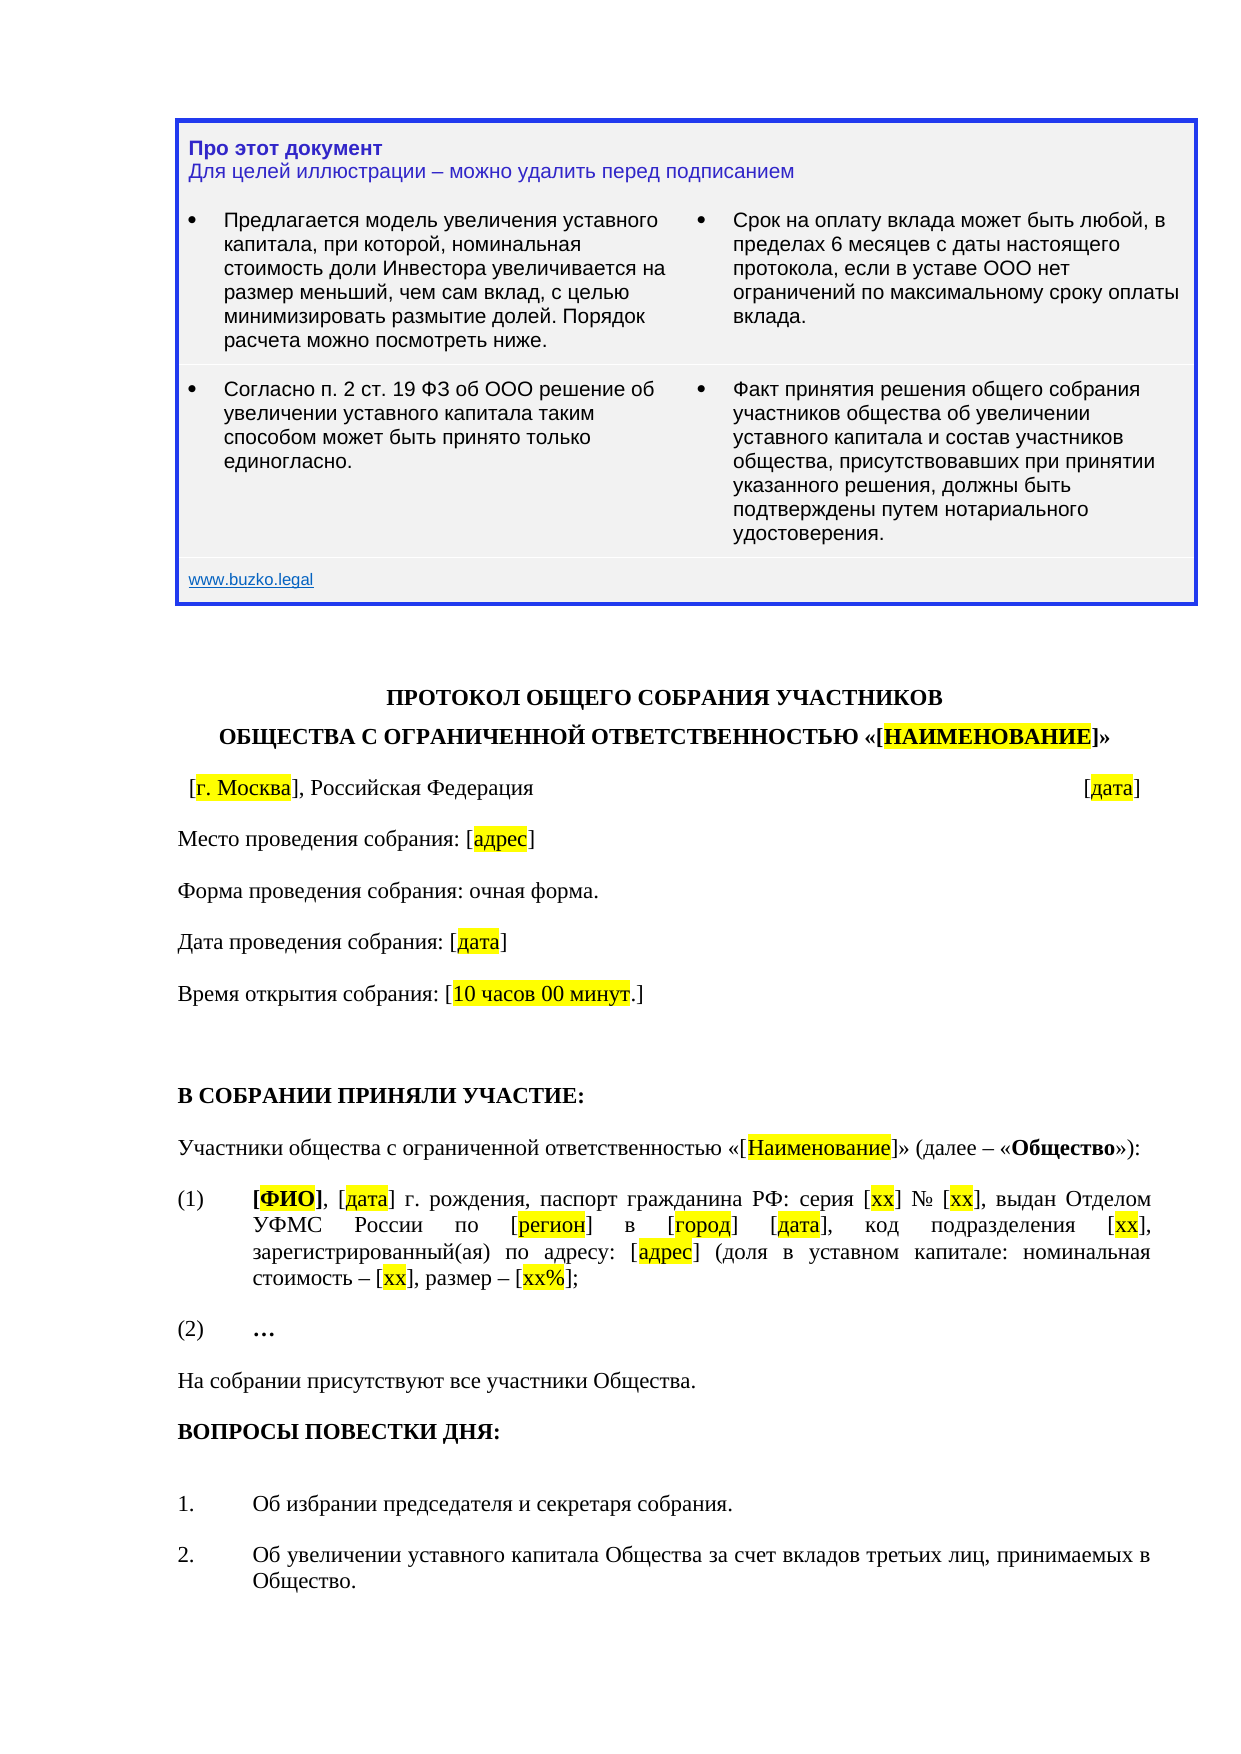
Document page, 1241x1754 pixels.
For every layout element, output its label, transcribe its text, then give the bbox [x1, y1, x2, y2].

table_cell Срок на оплату вклада может быть любой, в пределах 6 месяцев с даты настоящего протокола, если в уставе ООО нет ограничений по максимальному сроку оплаты вклада. [686, 196, 1194, 364]
table_cell www.buzko.legal [179, 558, 1194, 602]
text На собрании присутствуют все участники Общества. [177, 1367, 1152, 1393]
list Об увеличении уставного капитала Общества за счет вкладов третьих лиц, принимаемых в Общество. [177, 1541, 1152, 1594]
text В СОБРАНИИ ПРИНЯЛИ УЧАСТИЕ: [177, 1082, 1152, 1109]
text Дата проведения собрания: [дата] [499, 928, 1152, 954]
list Об избрании председателя и секретаря собрания. [177, 1489, 1152, 1516]
text Время открытия собрания: [10 часов 00 минут.] [177, 979, 1152, 1006]
table_header [г. Москва], Российская Федерация [189, 774, 659, 826]
table_header Про этот документ Для целей иллюстрации – можно удалить перед подписанием [179, 123, 1194, 196]
text Место проведения собрания: [адрес] [527, 826, 1152, 852]
text ПРОТОКОЛ ОБЩЕГО СОБРАНИЯ УЧАСТНИКОВ [177, 684, 1152, 710]
text Дата проведения собрания: [дата] [177, 928, 458, 954]
text Участники общества с ограниченной ответственностью «[Наименование]» (далее – «Общество»): [177, 1134, 748, 1160]
text Место проведения собрания: [адрес] [177, 826, 474, 852]
text Форма проведения собрания: очная форма. [177, 877, 1152, 903]
table_cell Предлагается модель увеличения уставного капитала, при которой, номинальная стоимость доли Инвестора увеличивается на размер меньший, чем сам вклад, с целью минимизировать размытие долей. Порядок расчета можно посмотреть ниже. [179, 196, 686, 364]
table_cell Факт принятия решения общего собрания участников общества об увеличении уставного капитала и состав участников общества, присутствовавших при принятии указанного решения, должны быть подтверждены путем нотариального удостоверения. [686, 365, 1194, 557]
text ВОПРОСЫ ПОВЕСТКИ ДНЯ: [177, 1418, 1152, 1444]
list [ФИО], [дата] г. рождения, паспорт гражданина РФ: серия [хх] № [хх], выдан Отделом УФМС России по [регион] в [город] [дата], код подразделения [xx], зарегистрированный(ая) по адресу: [адрес] (доля в уставном капитале: номинальная стоимость – [хх], размер – [xx%]; [177, 1185, 1152, 1290]
list … [177, 1315, 1152, 1342]
table_cell Согласно п. 2 ст. 19 ФЗ об ООО решение об увеличении уставного капитала таким способом может быть принято только единогласно. [179, 365, 686, 557]
table_header [дата] [659, 774, 1152, 826]
text ОБЩЕСТВА С ОГРАНИЧЕННОЙ ОТВЕТСТВЕННОСТЬЮ «[НАИМЕНОВАНИЕ]» [177, 723, 884, 749]
text Участники общества с ограниченной ответственностью «[Наименование]» (далее – «Общество»): [891, 1134, 1152, 1160]
